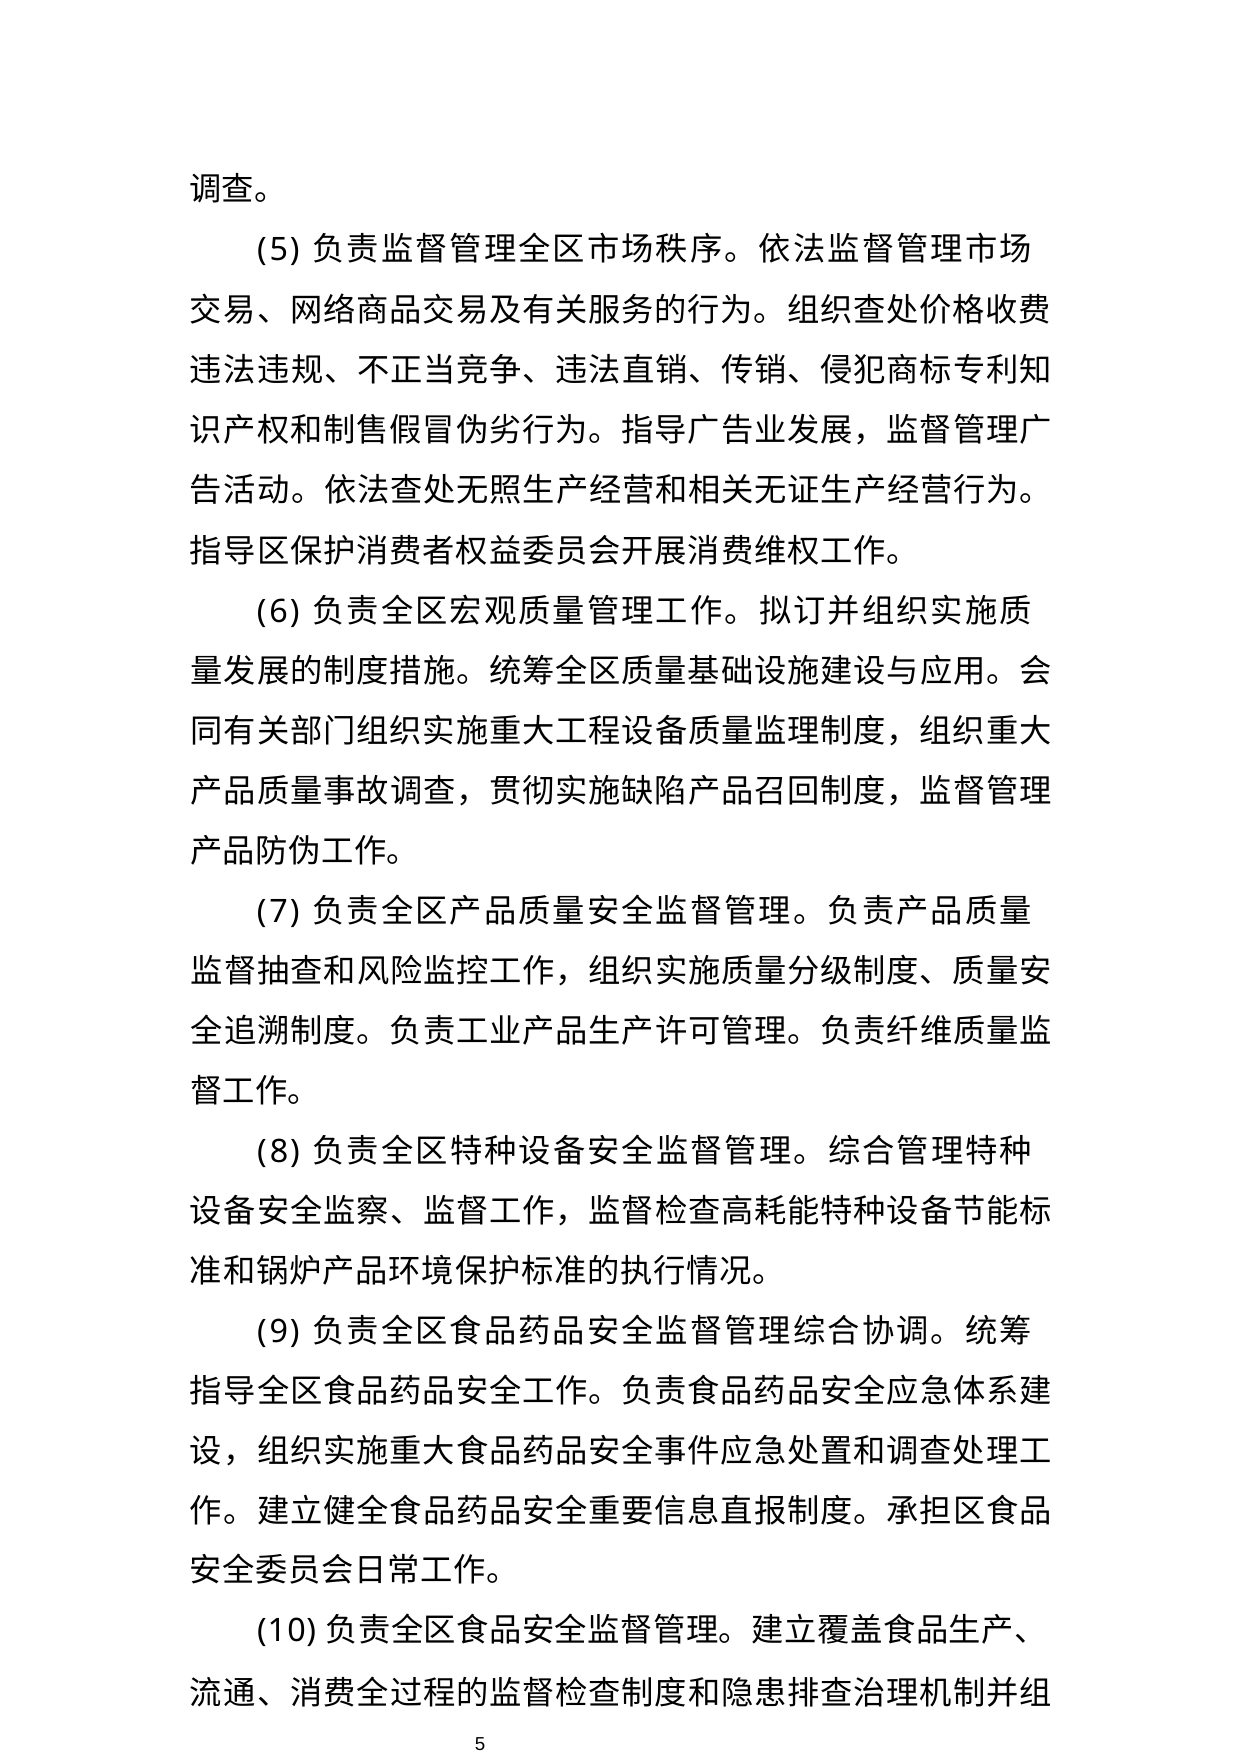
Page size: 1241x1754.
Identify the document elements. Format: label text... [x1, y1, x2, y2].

text (7) 负责全区产品质量安全监督管理。负责产品质量 监督抽查和风险监控工作，组织实施质量分级制度、质量安 全追溯制度。负责工业产品生产许可管理。负责纤维质量监 督工作。 [190, 885, 1053, 1111]
text (5) 负责监督管理全区市场秩序。依法监督管理市场 交易、网络商品交易及有关服务的行为。组织查处价格收费 违法违规、不正当竞争、违法直销、传销、侵犯商标专利知 识产权和制售假冒伪劣行为。指导广告业发展，监督管理广 告活动。依法查处无照生产经营和相关无证生产经营行为。 指导区保护消费者权益委员会开展消费维权工作。 [189, 223, 1053, 571]
text (8) 负责全区特种设备安全监督管理。综合管理特种 设备安全监察、监督工作，监督检查高耗能特种设备节能标 准和锅炉产品环境保护标准的执行情况。 [189, 1125, 1053, 1291]
text (9) 负责全区食品药品安全监督管理综合协调。统筹 指导全区食品药品安全工作。负责食品药品安全应急体系建 设，组织实施重大食品药品安全事件应急处置和调查处理工 作。建立健全食品药品安全重要信息直报制度。承担区食品 安全委员会日常工作。 [189, 1305, 1053, 1591]
text (6) 负责全区宏观质量管理工作。拟订并组织实施质 量发展的制度措施。统筹全区质量基础设施建设与应用。会 同有关部门组织实施重大工程设备质量监理制度，组织重大 产品质量事故调查，贯彻实施缺陷产品召回制度，监督管理 产品防伪工作。 [190, 585, 1053, 872]
text (10) 负责全区食品安全监督管理。建立覆盖食品生产、 流通、消费全过程的监督检查制度和隐患排查治理机制并组 [189, 1604, 1063, 1714]
text 调查。 [189, 165, 1063, 209]
